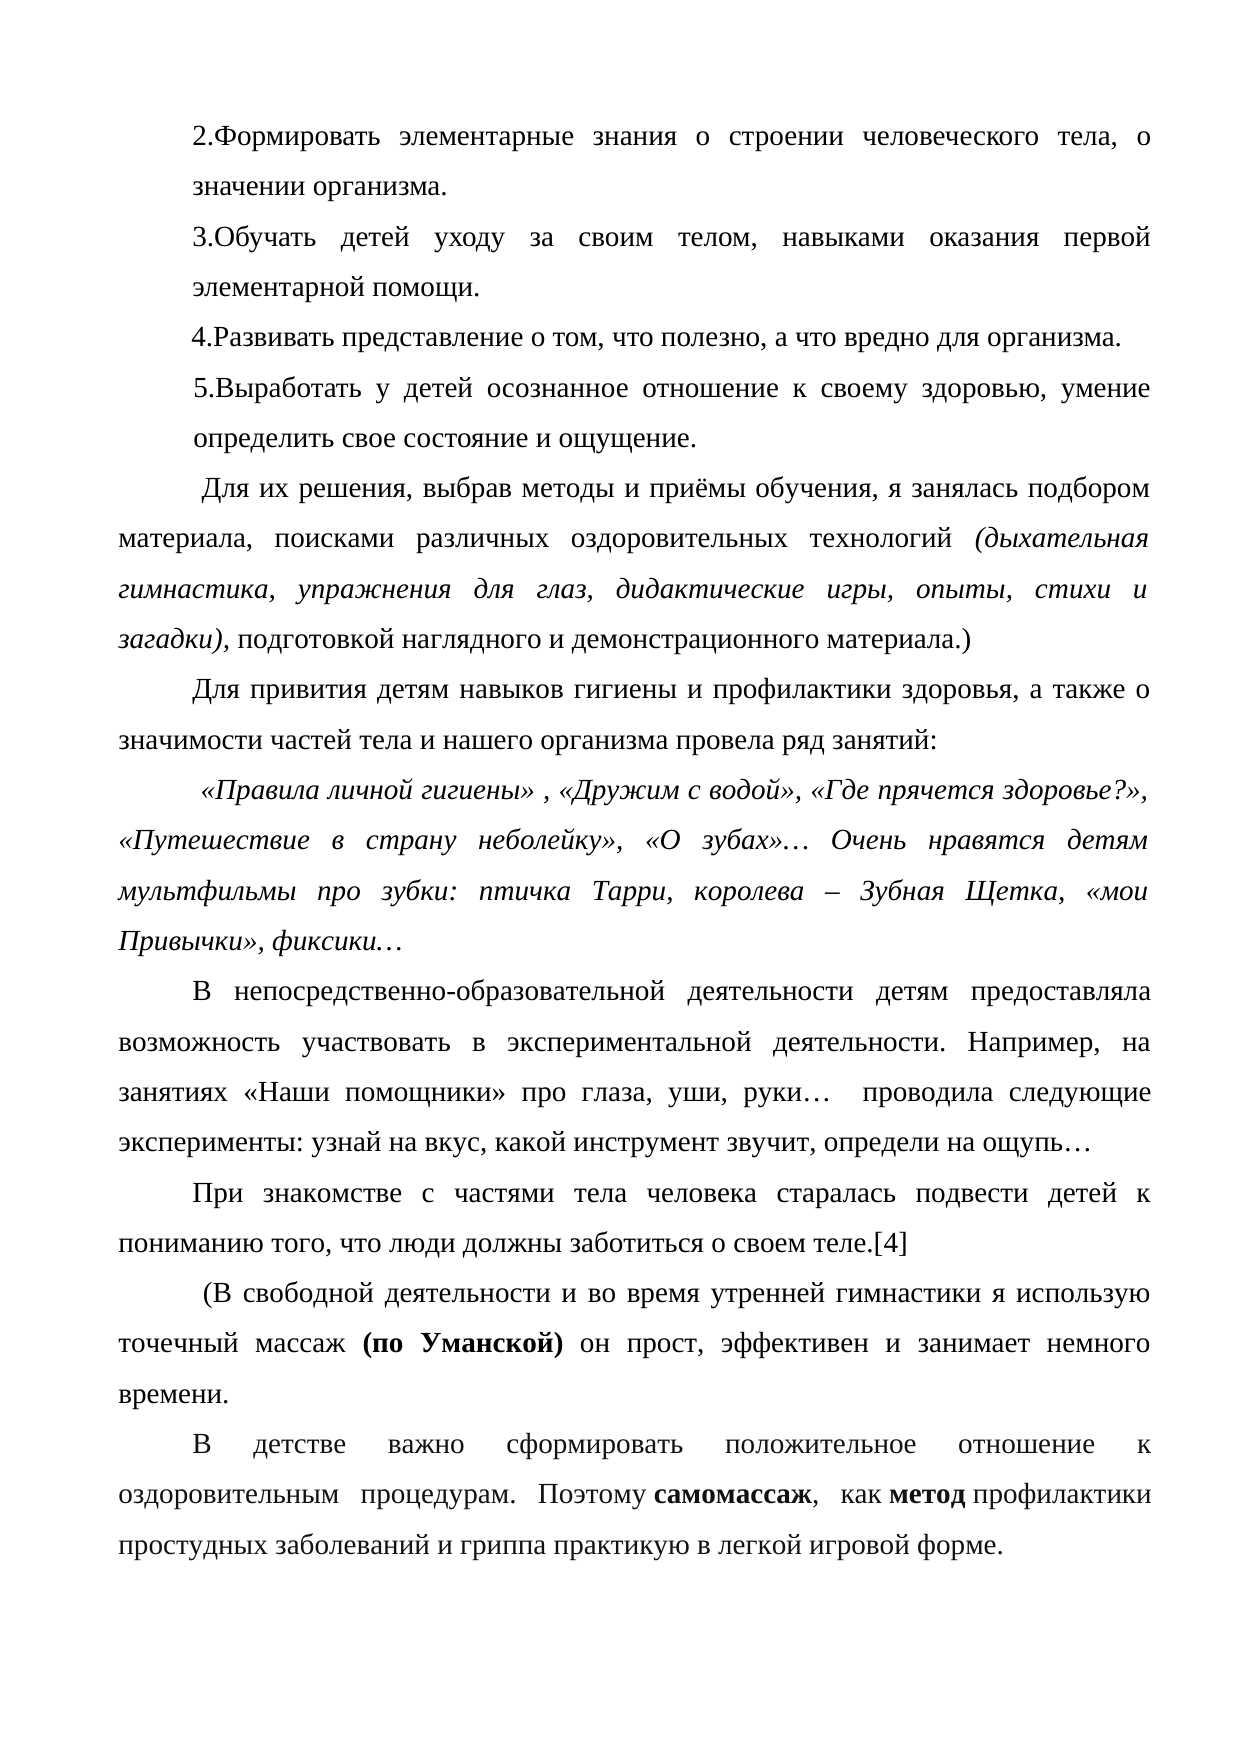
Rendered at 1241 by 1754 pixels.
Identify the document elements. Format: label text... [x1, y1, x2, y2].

list 5.Выработать у детей осознанное отношение к своему здоровью, умение определить свое состояние и ощущение. [193, 370, 1152, 453]
text В непосредственно-образовательной деятельности детям предоставляла возможность участвовать в экспериментальной деятельности. Например, на занятиях «Наши помощники» про глаза, уши, руки… проводила следующие эксперименты: узнай на вкус, какой инструмент звучит, определи на ощупь… [118, 973, 1152, 1158]
text 3.Обучать детей уходу за своим телом, навыками оказания первой элементарной помощи. [192, 219, 1152, 303]
list 2.Формировать элементарные знания о строении человеческого тела, о значении организма. [192, 118, 1152, 202]
text (В свободной деятельности и во время утренней гимнастики я использую точечный массаж (по Уманской) он прост, эффективен и занимает немного времени. [118, 1275, 1152, 1409]
text В детстве важно сформировать положительное отношение к оздоровительным процедурам. Поэтому самомассаж, как метод профилактики простудных заболеваний и гриппа практикую в легкой игровой форме. [118, 1426, 1152, 1560]
text 4.Развивать представление о том, что полезно, а что вредно для организма. [118, 319, 1152, 353]
text При знакомстве с частями тела человека старалась подвести детей к пониманию того, что люди должны заботиться о своем теле.[4] [118, 1175, 1152, 1258]
text «Правила личной гигиены» , «Дружим с водой», «Где прячется здоровье?», «Путешествие в страну неболейку», «О зубах»… Очень нравятся детям мультфильмы про зубки: птичка Тарри, королева – Зубная Щетка, «мои Привычки», фиксики… [118, 772, 1152, 957]
text Для их решения, выбрав методы и приёмы обучения, я занялась подбором материала, поисками различных оздоровительных технологий (дыхательная гимнастика, упражнения для глаз, дидактические игры, опыты, стихи и загадки), подготовкой наглядного и демонстрационного материала.) [118, 470, 1152, 655]
text Для привития детям навыков гигиены и профилактики здоровья, а также о значимости частей тела и нашего организма провела ряд занятий: [118, 672, 1152, 755]
